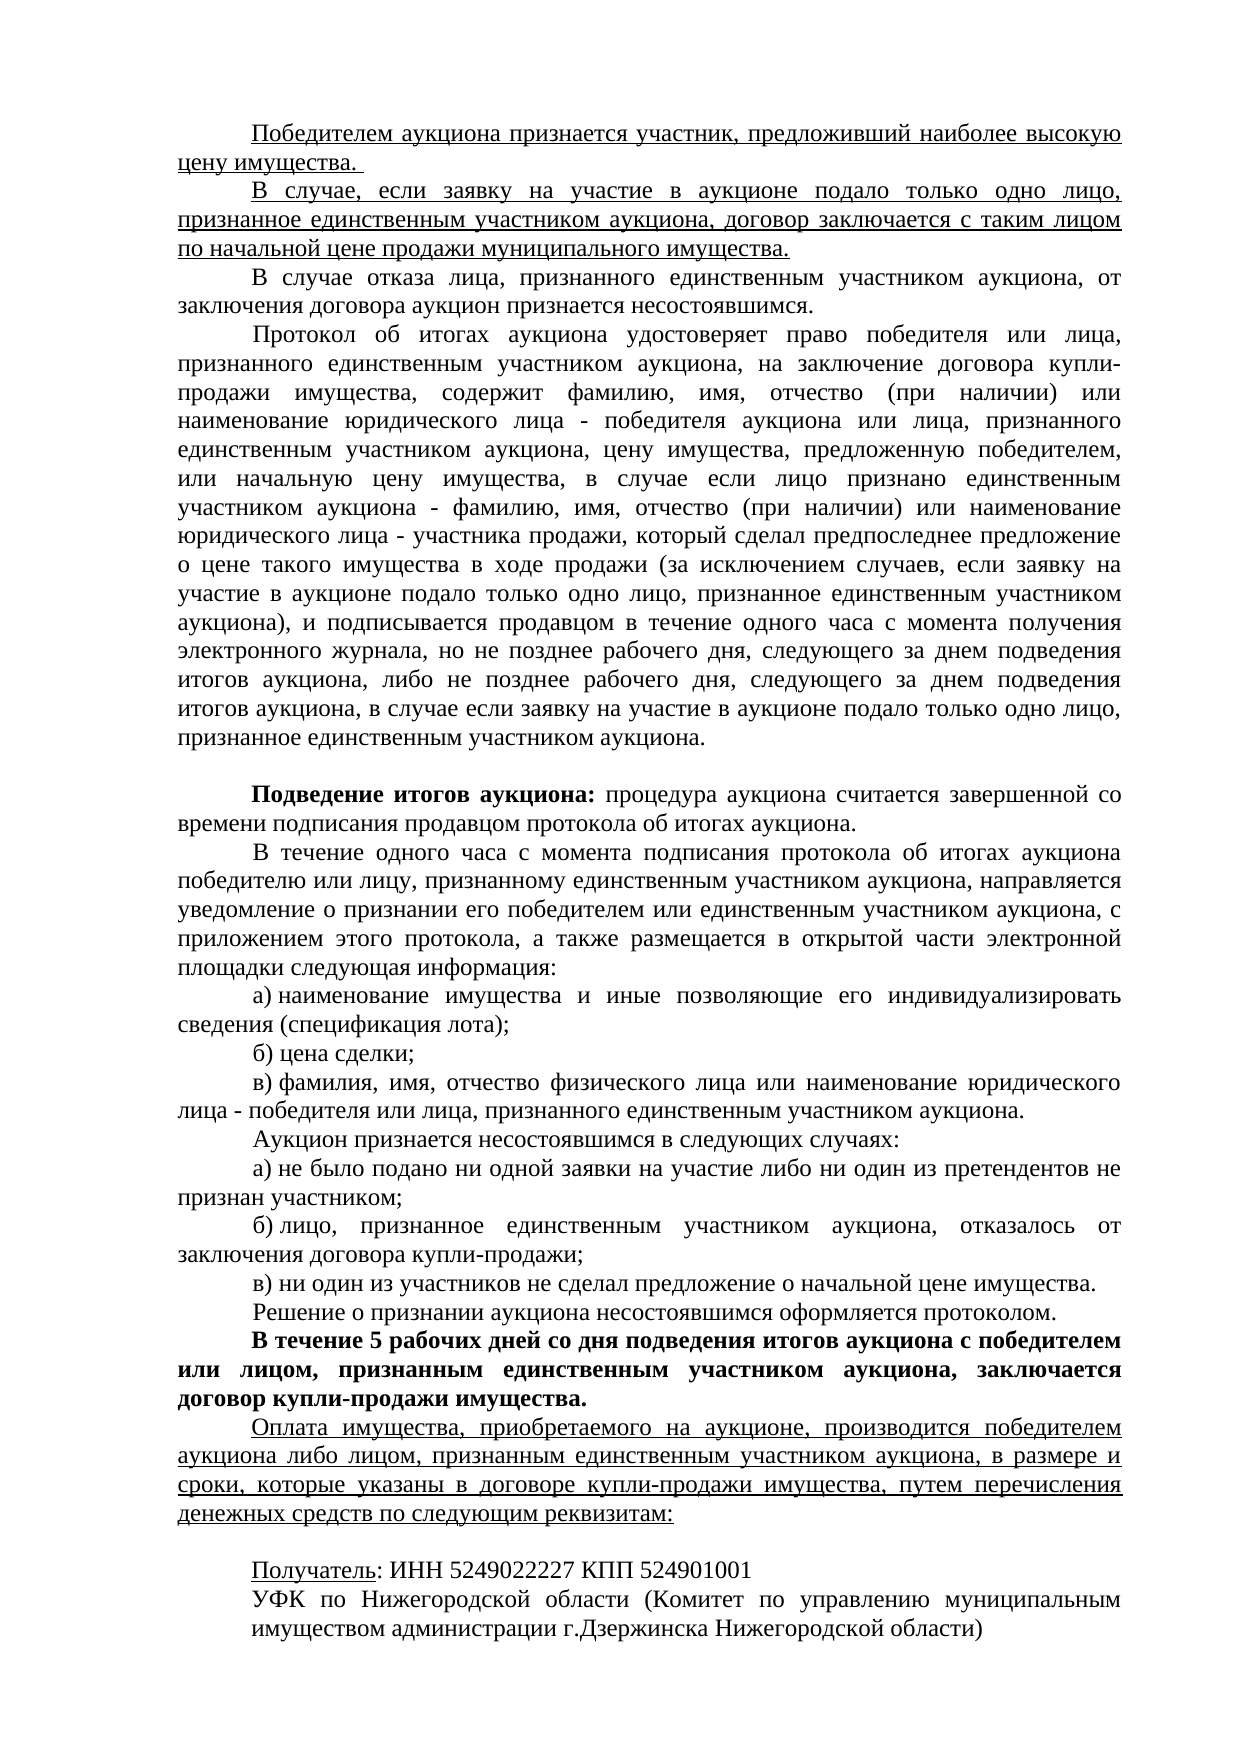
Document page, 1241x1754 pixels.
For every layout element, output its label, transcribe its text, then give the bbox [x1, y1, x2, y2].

text В течение одного часа с момента подписания протокола об итогах аукциона победителю или лицу, признанному единственным участником аукциона, направляется уведомление о признании его победителем или единственным участником аукциона, с приложением этого протокола, а также размещается в открытой части электронной площадки следующая информация: [177, 837, 1122, 981]
list УФК по Нижегородской области (Комитет по управлению муниципальным имуществом администрации г.Дзержинска Нижегородской области) [251, 1584, 1122, 1642]
text В случае, если заявку на участие в аукционе подало только одно лицо, признанное единственным участником аукциона, договор заключается с таким лицом по начальной цене продажи муниципального имущества. [177, 230, 1122, 262]
text В случае, если заявку на участие в аукционе подало только одно лицо, признанное единственным участником аукциона, договор заключается с таким лицом по начальной цене продажи муниципального имущества. [177, 176, 1122, 229]
text Оплата имущества, приобретаемого на аукционе, производится победителем аукциона либо лицом, признанным единственным участником аукциона, в размере и сроки, которые указаны в договоре купли-продажи имущества, путем перечисления денежных средств по следующим реквизитам: [177, 1495, 1122, 1527]
text В случае отказа лица, признанного единственным участником аукциона, от заключения договора аукцион признается несостоявшимся. [177, 262, 1122, 319]
text в) ни один из участников не сделал предложение о начальной цене имущества. [177, 1268, 1122, 1297]
text Протокол об итогах аукциона удостоверяет право победителя или лица, признанного единственным участником аукциона, на заключение договора купли-продажи имущества, содержит фамилию, имя, отчество (при наличии) или наименование юридического лица - победителя аукциона или лица, признанного единственным участником аукциона, цену имущества, предложенную победителем, или начальную цену имущества, в случае если лицо признано единственным участником аукциона - фамилию, имя, отчество (при наличии) или наименование юридического лица - участника продажи, который сделал предпоследнее предложение о цене такого имущества в ходе продажи (за исключением случаев, если заявку на участие в аукционе подало только одно лицо, признанное единственным участником аукциона), и подписывается продавцом в течение одного часа с момента получения электронного журнала, но не позднее рабочего дня, следующего за днем подведения итогов аукциона, либо не позднее рабочего дня, следующего за днем подведения итогов аукциона, в случае если заявку на участие в аукционе подало только одно лицо, признанное единственным участником аукциона. [177, 319, 1122, 751]
text Получатель: ИНН 5249022227 КПП 524901001 [177, 1556, 1122, 1584]
text б) цена сделки; [177, 1038, 1122, 1067]
text Оплата имущества, приобретаемого на аукционе, производится победителем аукциона либо лицом, признанным единственным участником аукциона, в размере и сроки, которые указаны в договоре купли-продажи имущества, путем перечисления денежных средств по следующим реквизитам: [177, 1412, 1122, 1466]
text в) фамилия, имя, отчество физического лица или наименование юридического лица - победителя или лица, признанного единственным участником аукциона. [177, 1067, 1122, 1124]
text Оплата имущества, приобретаемого на аукционе, производится победителем аукциона либо лицом, признанным единственным участником аукциона, в размере и сроки, которые указаны в договоре купли-продажи имущества, путем перечисления денежных средств по следующим реквизитам: [177, 1467, 1122, 1494]
text В течение 5 рабочих дней со дня подведения итогов аукциона с победителем или лицом, признанным единственным участником аукциона, заключается договор купли-продажи имущества. [177, 1326, 1122, 1412]
text б) лицо, признанное единственным участником аукциона, отказалось от заключения договора купли-продажи; [177, 1211, 1122, 1268]
text Победителем аукциона признается участник, предложивший наиболее высокую цену имущества. [177, 118, 1122, 176]
text Подведение итогов аукциона: процедура аукциона считается завершенной со времени подписания продавцом протокола об итогах аукциона. [177, 779, 1122, 837]
text Решение о признании аукциона несостоявшимся оформляется протоколом. [177, 1297, 1122, 1326]
text а) не было подано ни одной заявки на участие либо ни один из претендентов не признан участником; [177, 1153, 1122, 1211]
text Аукцион признается несостоявшимся в следующих случаях: [177, 1124, 1122, 1153]
text а) наименование имущества и иные позволяющие его индивидуализировать сведения (спецификация лота); [177, 981, 1122, 1038]
